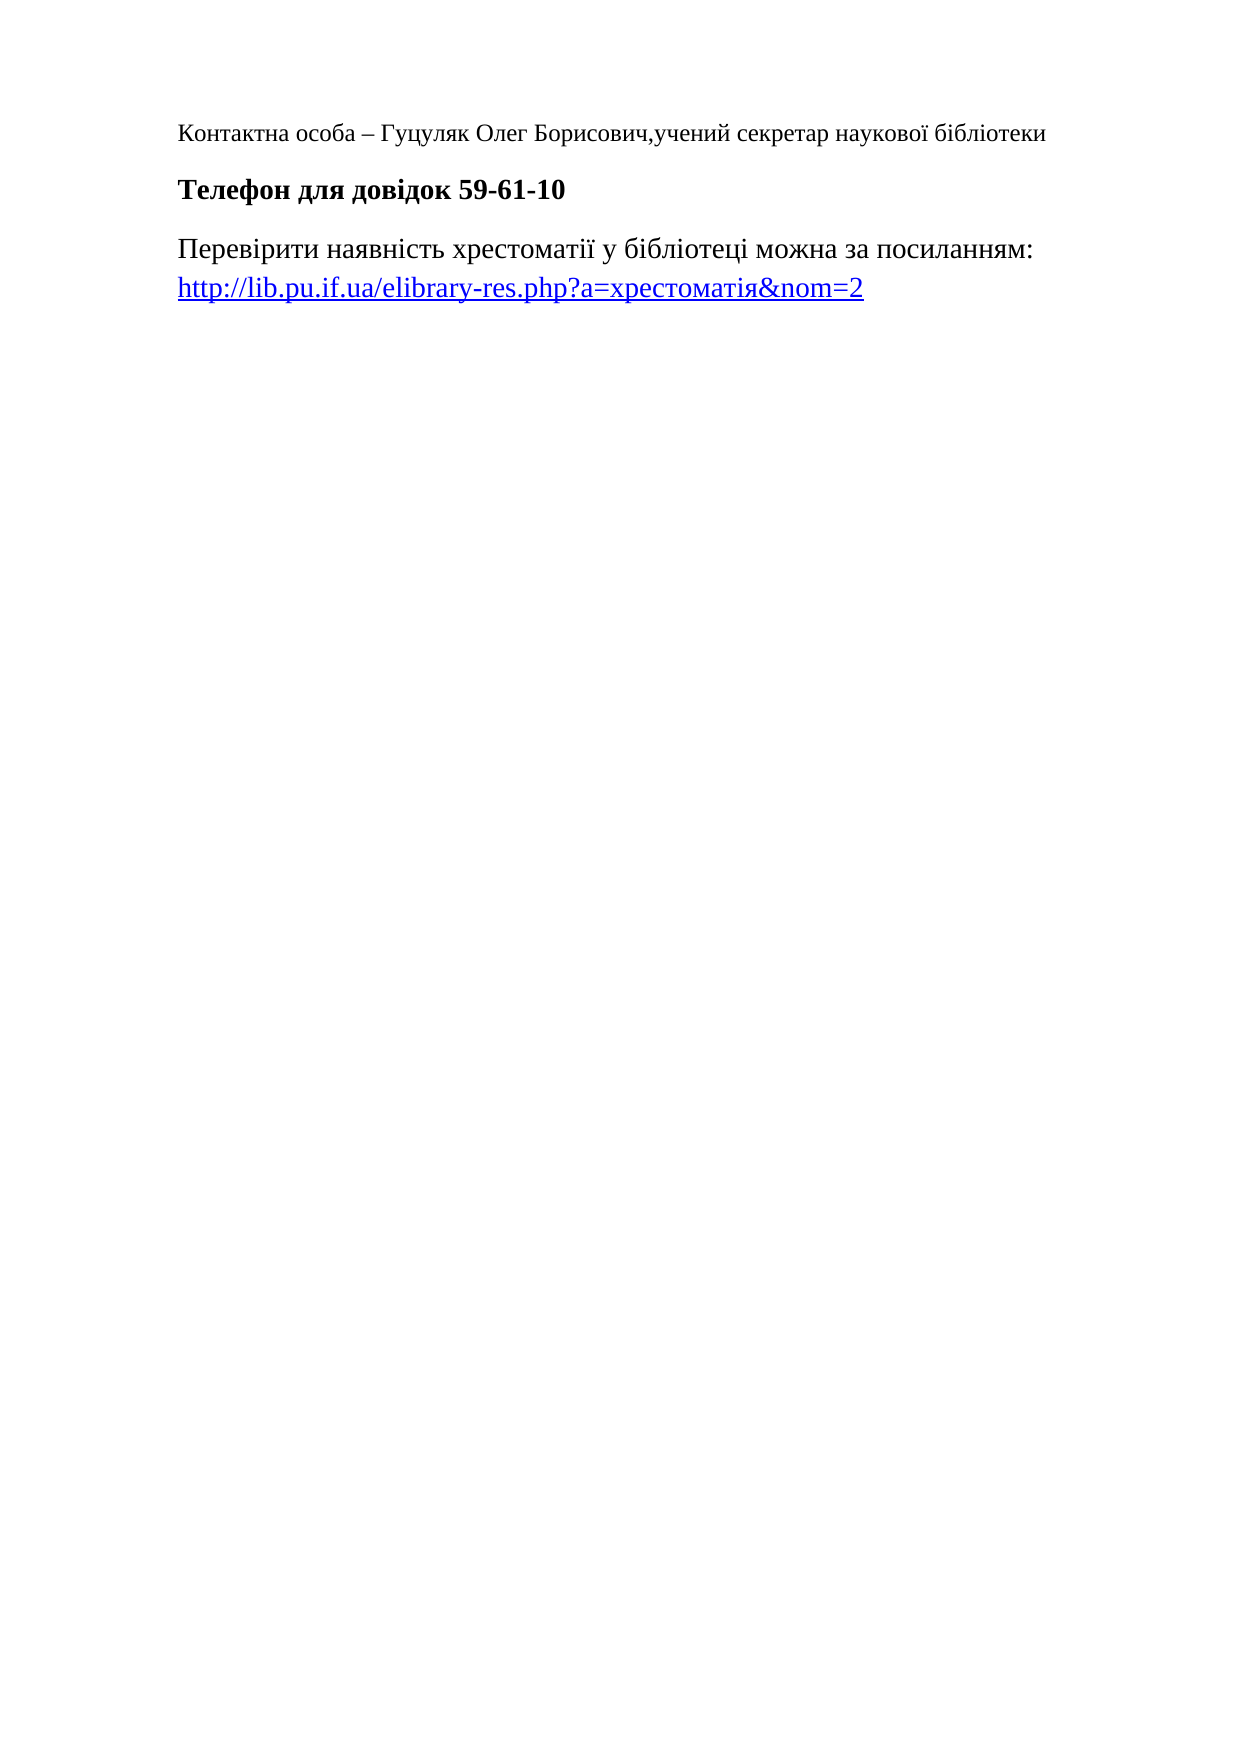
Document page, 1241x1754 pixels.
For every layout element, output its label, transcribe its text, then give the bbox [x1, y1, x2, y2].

text Контактна особа – Гуцуляк Олег Борисович,учений секретар наукової бібліотеки [177, 118, 1152, 147]
text Перевірити наявність хрестоматії у бібліотеці можна за посиланням: http://lib.pu.if.ua/elibrary-res.php?a=хрестоматія&nom=2 [177, 231, 1152, 303]
text Телефон для довідок 59-61-10 [177, 172, 1152, 206]
